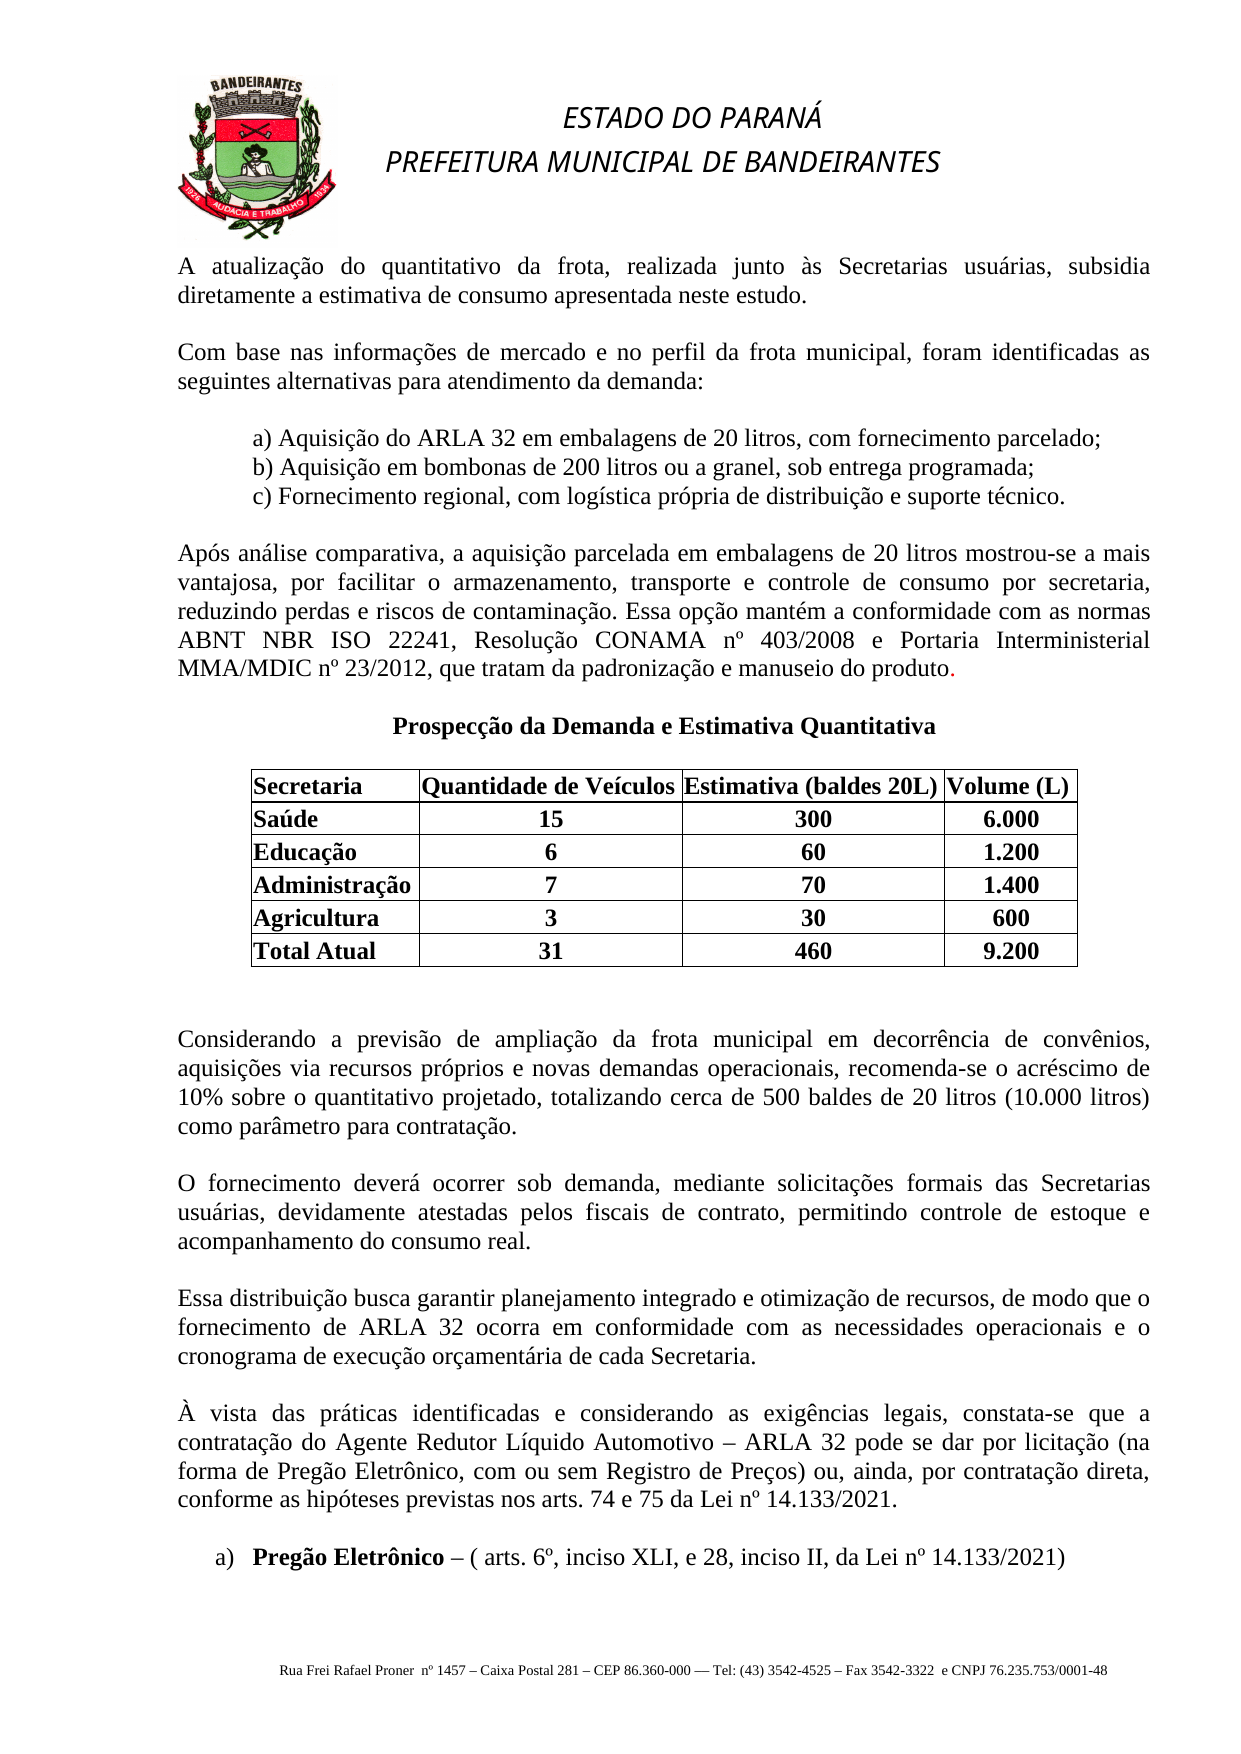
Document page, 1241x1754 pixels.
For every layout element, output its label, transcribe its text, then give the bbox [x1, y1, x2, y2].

text b) Aquisição em bombonas de 200 litros ou a granel, sob entrega programada; [252, 452, 1152, 481]
table_cell Administração [252, 868, 419, 900]
text À vista das práticas identificadas e considerando as exigências legais, constata-se que a contratação do Agente Redutor Líquido Automotivo – ARLA 32 pode se dar por licitação (na forma de Pregão Eletrônico, com ou sem Registro de Preços) ou, ainda, por contratação direta, conforme as hipóteses previstas nos arts. 74 e 75 da Lei nº 14.133/2021. [177, 1398, 1152, 1513]
table_cell 600 [945, 901, 1077, 933]
table_header Quantidade de Veículos [420, 770, 682, 801]
table_cell 31 [420, 934, 682, 966]
table_cell 300 [683, 803, 944, 834]
text O fornecimento deverá ocorrer sob demanda, mediante solicitações formais das Secretarias usuárias, devidamente atestadas pelos fiscais de contrato, permitindo controle de estoque e acompanhamento do consumo real. [177, 1168, 1152, 1254]
text Com base nas informações de mercado e no perfil da frota municipal, foram identificadas as seguintes alternativas para atendimento da demanda: [177, 337, 1152, 395]
text Essa distribuição busca garantir planejamento integrado e otimização de recursos, de modo que o fornecimento de ARLA 32 ocorra em conformidade com as necessidades operacionais e o cronograma de execução orçamentária de cada Secretaria. [177, 1283, 1152, 1369]
table_cell Saúde [252, 803, 419, 834]
list Pregão Eletrônico – ( arts. 6º, inciso XLI, e 28, inciso II, da Lei nº 14.133/2021) [215, 1542, 1152, 1571]
table_cell 70 [683, 868, 944, 900]
table_cell 60 [683, 835, 944, 867]
table_cell 6.000 [945, 803, 1077, 834]
table_cell 1.200 [945, 835, 1077, 867]
table_cell 1.400 [945, 868, 1077, 900]
table_header Estimativa (baldes 20L) [683, 770, 944, 801]
text Prospecção da Demanda e Estimativa Quantitativa [177, 711, 1152, 740]
text Considerando a previsão de ampliação da frota municipal em decorrência de convênios, aquisições via recursos próprios e novas demandas operacionais, recomenda-se o acréscimo de 10% sobre o quantitativo projetado, totalizando cerca de 500 baldes de 20 litros (10.000 litros) como parâmetro para contratação. [177, 1024, 1152, 1139]
picture [177, 75, 338, 248]
table_cell Total Atual [252, 934, 419, 966]
table_header Volume (L) [945, 770, 1077, 801]
table_cell Educação [252, 835, 419, 867]
table_header Secretaria [252, 770, 419, 801]
text Após análise comparativa, a aquisição parcelada em embalagens de 20 litros mostrou-se a mais vantajosa, por facilitar o armazenamento, transporte e controle de consumo por secretaria, reduzindo perdas e riscos de contaminação. Essa opção mantém a conformidade com as normas ABNT NBR ISO 22241, Resolução CONAMA nº 403/2008 e Portaria Interministerial MMA/MDIC nº 23/2012, que tratam da padronização e manuseio do produto. [177, 538, 1152, 682]
table_cell 7 [420, 868, 682, 900]
text c) Fornecimento regional, com logística própria de distribuição e suporte técnico. [252, 481, 1152, 510]
table_cell 9.200 [945, 934, 1077, 966]
table_cell 3 [420, 901, 682, 933]
table_cell 6 [420, 835, 682, 867]
table_cell 15 [420, 803, 682, 834]
text a) Aquisição do ARLA 32 em embalagens de 20 litros, com fornecimento parcelado; [252, 423, 1152, 452]
text A atualização do quantitativo da frota, realizada junto às Secretarias usuárias, subsidia diretamente a estimativa de consumo apresentada neste estudo. [177, 251, 1152, 308]
table_cell Agricultura [252, 901, 419, 933]
table_cell 30 [683, 901, 944, 933]
table_cell 460 [683, 934, 944, 966]
